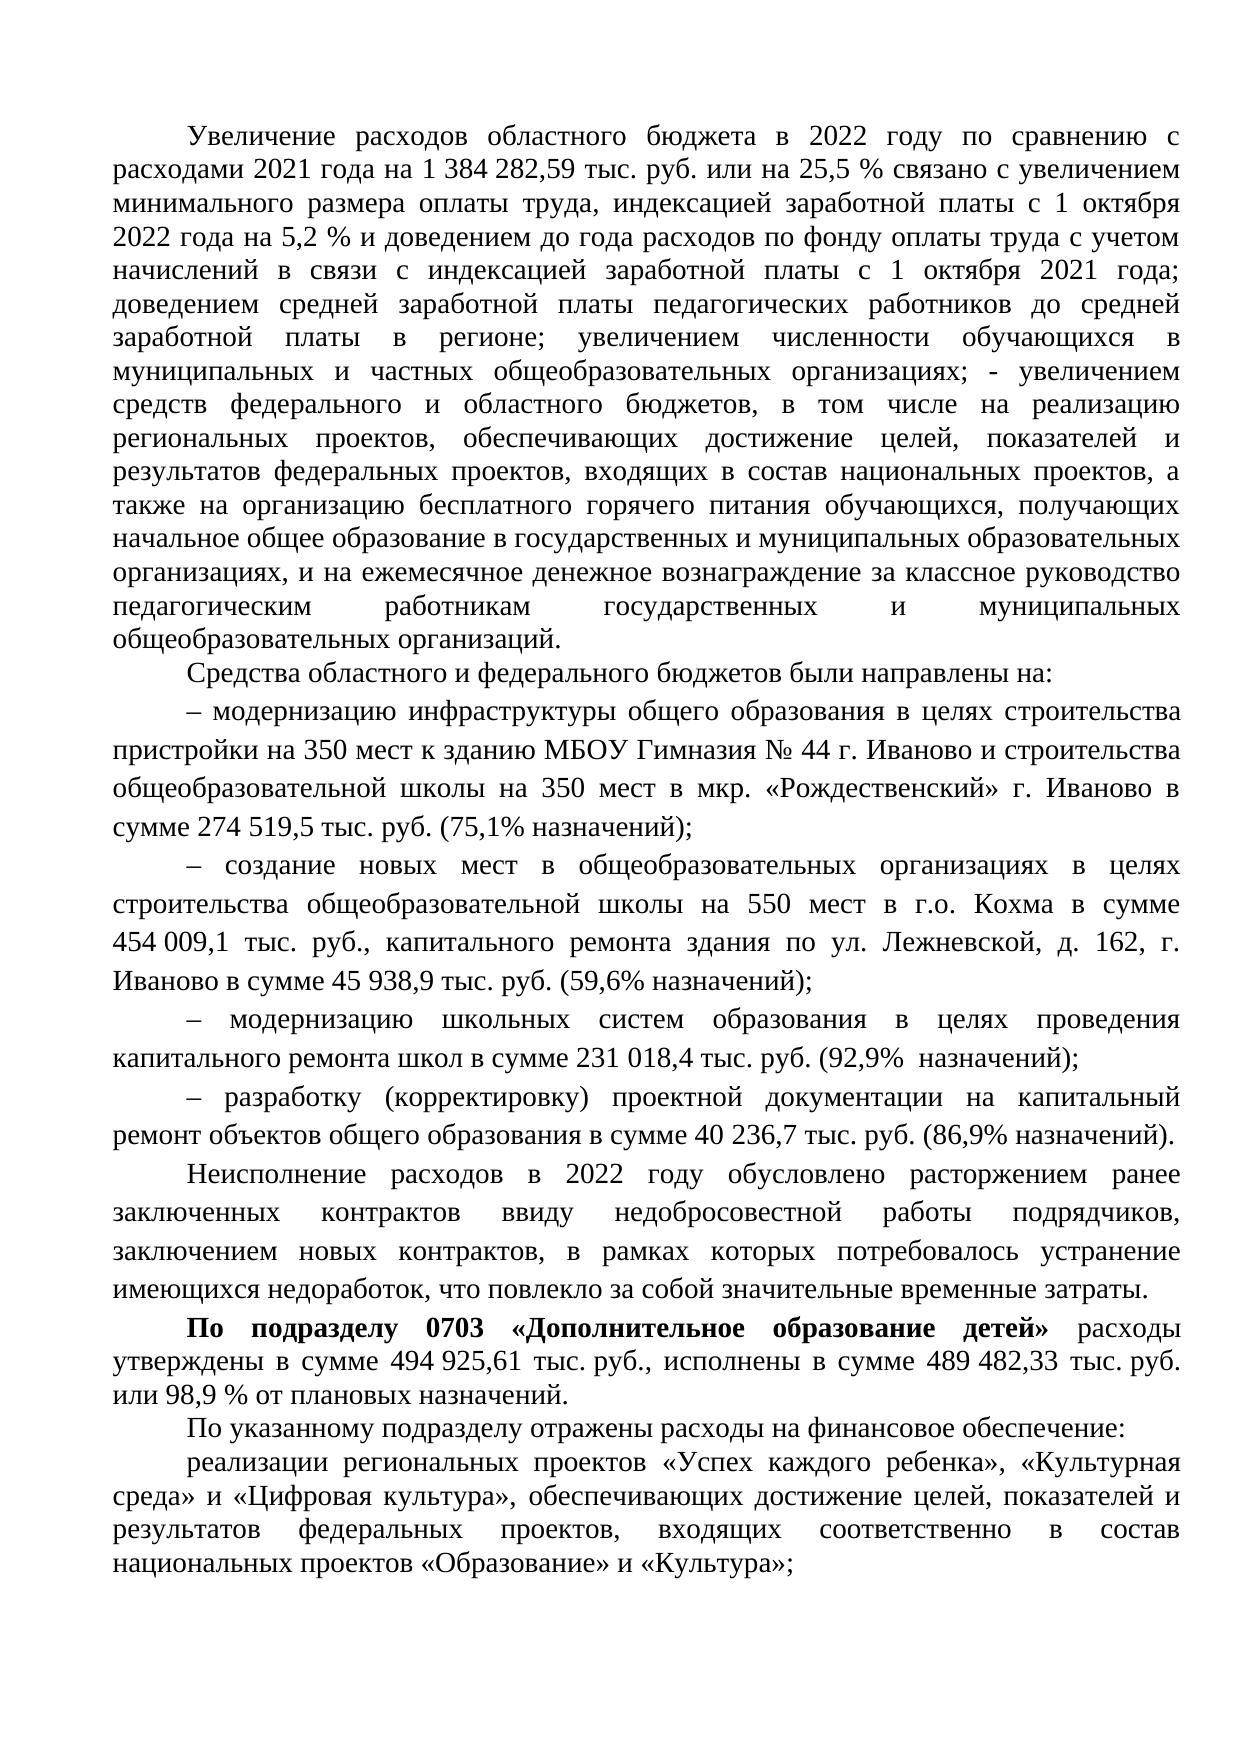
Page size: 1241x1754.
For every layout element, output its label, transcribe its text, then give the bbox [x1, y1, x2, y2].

text Неисполнение расходов в 2022 году обусловлено расторжением ранее заключенных контрактов ввиду недобросовестной работы подрядчиков, заключением новых контрактов, в рамках которых потребовалось устранение имеющихся недоработок, что повлекло за собой значительные временные затраты. [112, 1156, 1181, 1305]
text По указанному подразделу отражены расходы на финансовое обеспечение: [112, 1411, 1181, 1444]
text Средства областного и федерального бюджетов были направлены на: [112, 655, 1181, 688]
text – модернизацию школьных систем образования в целях проведения капитального ремонта школ в сумме 231 018,4 тыс. руб. (92,9% назначений); [112, 1002, 1181, 1074]
text – модернизацию инфраструктуры общего образования в целях строительства пристройки на 350 мест к зданию МБОУ Гимназия № 44 г. Иваново и строительства общеобразовательной школы на 350 мест в мкр. «Рождественский» г. Иваново в сумме 274 519,5 тыс. руб. (75,1% назначений); [112, 693, 1181, 842]
text Увеличение расходов областного бюджета в 2022 году по сравнению с расходами 2021 года на 1 384 282,59 тыс. руб. или на 25,5 % связано с увеличением минимального размера оплаты труда, индексацией заработной платы с 1 октября 2022 года на 5,2 % и доведением до года расходов по фонду оплаты труда с учетом начислений в связи с индексацией заработной платы с 1 октября 2021 года; доведением средней заработной платы педагогических работников до средней заработной платы в регионе; увеличением численности обучающихся в муниципальных и частных общеобразовательных организациях; - увеличением средств федерального и областного бюджетов, в том числе на реализацию региональных проектов, обеспечивающих достижение целей, показателей и результатов федеральных проектов, входящих в состав национальных проектов, а также на организацию бесплатного горячего питания обучающихся, получающих начальное общее образование в государственных и муниципальных образовательных организациях, и на ежемесячное денежное вознаграждение за классное руководство педагогическим работникам государственных и муниципальных общеобразовательных организаций. [112, 118, 1181, 655]
text – разработку (корректировку) проектной документации на капитальный ремонт объектов общего образования в сумме 40 236,7 тыс. руб. (86,9% назначений). [112, 1079, 1181, 1151]
text По подразделу 0703 «Дополнительное образование детей» расходы утверждены в сумме 494 925,61 тыс. руб., исполнены в сумме 489 482,33 тыс. руб. или 98,9 % от плановых назначений. [112, 1310, 1181, 1411]
text реализации региональных проектов «Успех каждого ребенка», «Культурная среда» и «Цифровая культура», обеспечивающих достижение целей, показателей и результатов федеральных проектов, входящих соответственно в состав национальных проектов «Образование» и «Культура»; [112, 1444, 1181, 1578]
text – создание новых мест в общеобразовательных организациях в целях строительства общеобразовательной школы на 550 мест в г.о. Кохма в сумме 454 009,1 тыс. руб., капитального ремонта здания по ул. Лежневской, д. 162, г. Иваново в сумме 45 938,9 тыс. руб. (59,6% назначений); [112, 847, 1181, 997]
